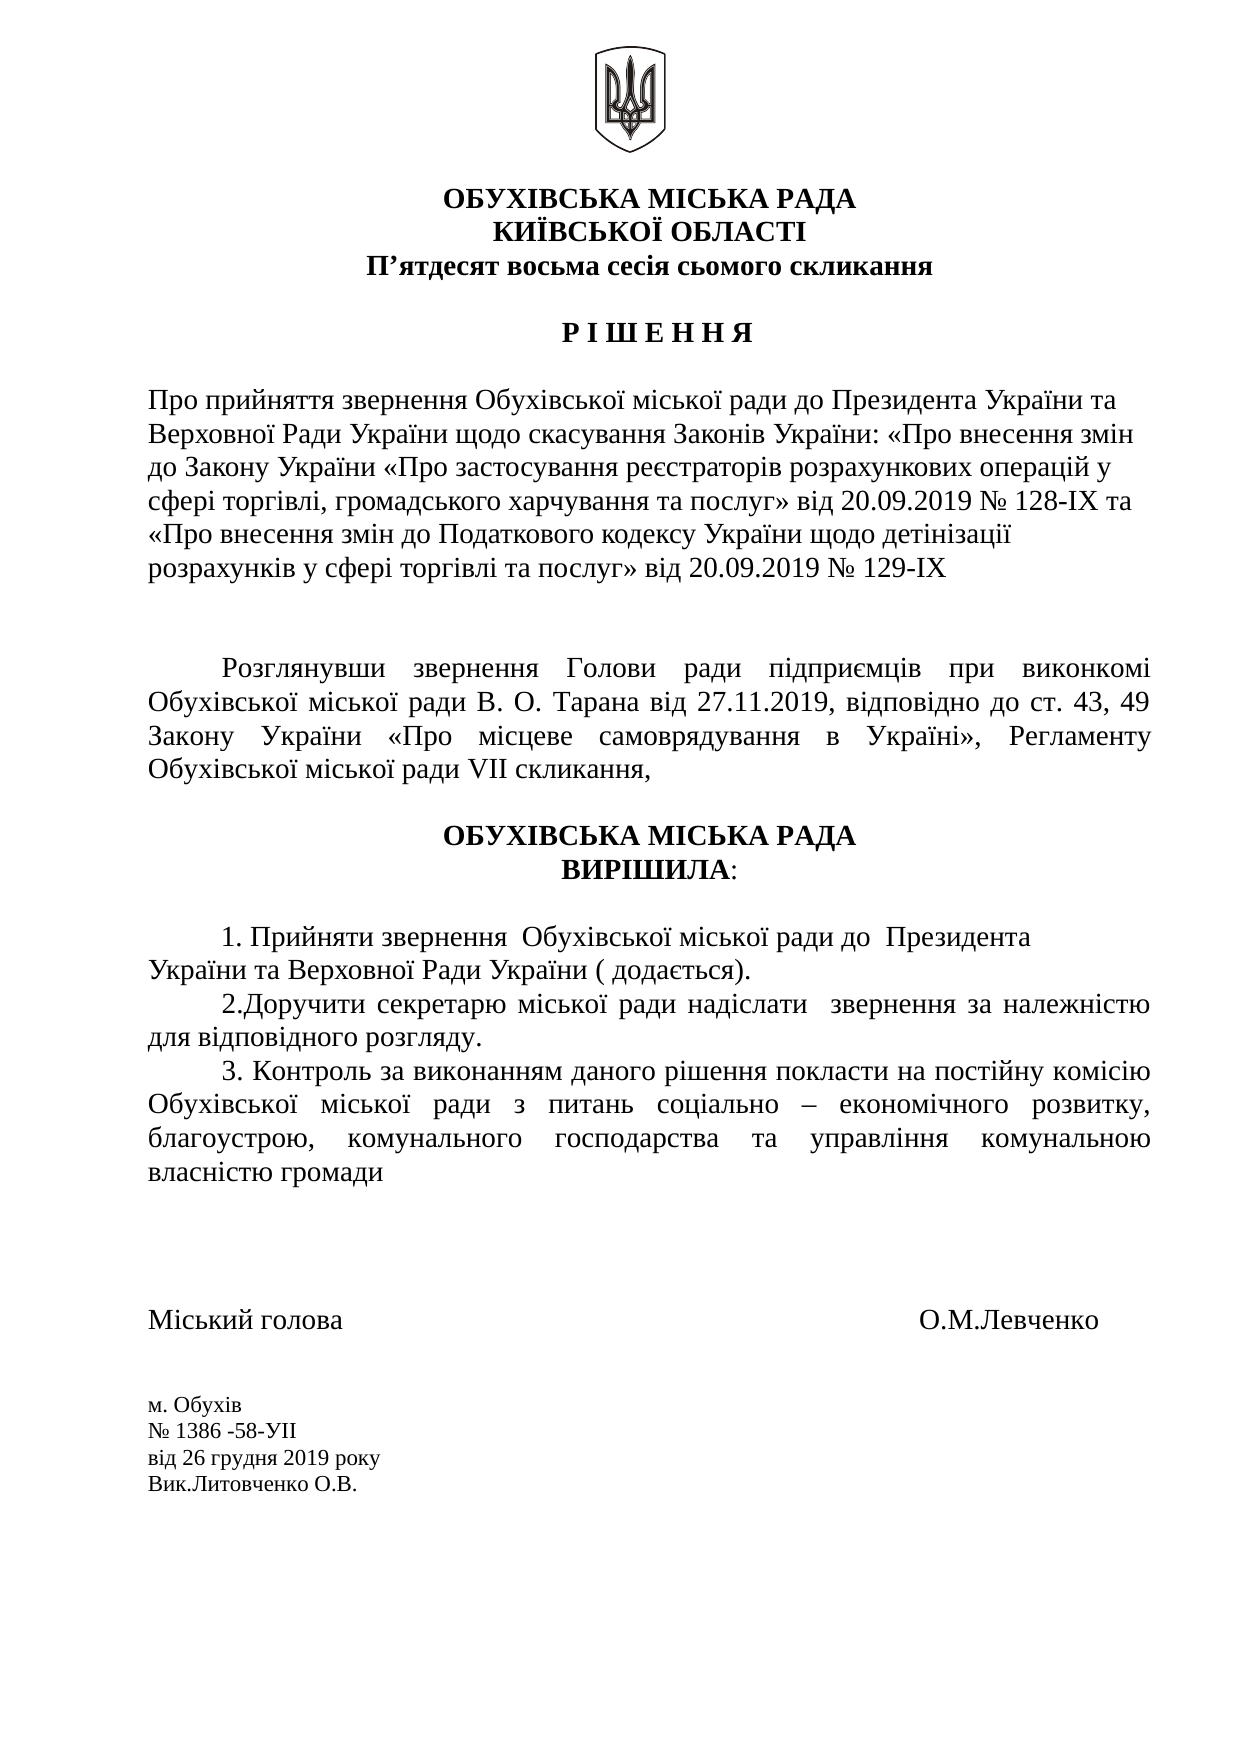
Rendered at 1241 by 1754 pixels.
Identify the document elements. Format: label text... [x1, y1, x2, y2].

text 1. Прийняти звернення Обухівської міської ради до Президента [148, 919, 1152, 952]
text № 1386 -58-УІІ [148, 1417, 1152, 1444]
text Про прийняття звернення Обухівської міської ради до Президента України та Верховної Ради України щодо скасування Законів України: «Про внесення змін до Закону України «Про застосування реєстраторів розрахункових операцій у сфері торгівлі, громадського харчування та послуг» від 20.09.2019 № 128-IX та «Про внесення змін до Податкового кодексу України щодо детінізації розрахунків у сфері торгівлі та послуг» від 20.09.2019 № 129-IX [148, 382, 1152, 583]
text КИЇВСЬКОЇ ОБЛАСТІ [148, 214, 1152, 248]
text Вик.Литовченко О.В. [148, 1470, 1152, 1496]
text П’ятдесят восьма сесія сьомого скликання [148, 248, 1152, 282]
text від 26 грудня 2019 року [148, 1444, 1152, 1470]
text Міський голова О.М.Левченко [148, 1302, 1152, 1336]
text України та Верховної Ради України ( додається). [148, 952, 1152, 986]
text ОБУХІВСЬКА МІСЬКА РАДА [148, 181, 1152, 214]
text 3. Контроль за виконанням даного рішення покласти на постійну комісію Обухівської міської ради з питань соціально – економічного розвитку, благоустрою, комунального господарства та управління комунальною власністю громади [148, 1053, 1152, 1187]
text м. Обухів [148, 1391, 1152, 1417]
text ВИРІШИЛА: [148, 852, 1152, 885]
text ОБУХІВСЬКА МІСЬКА РАДА [148, 818, 1152, 852]
text 2.Доручити секретарю міської ради надіслати звернення за належністю для відповідного розгляду. [148, 986, 1152, 1053]
text Р І Ш Е Н Н Я [148, 315, 1152, 349]
text Розглянувши звернення Голови ради підприємців при виконкомі Обухівської міської ради В. О. Тарана від 27.11.2019, відповідно до ст. 43, 49 Закону України «Про місцеве самоврядування в Україні», Регламенту Обухівської міської ради VII скликання, [148, 651, 1152, 785]
